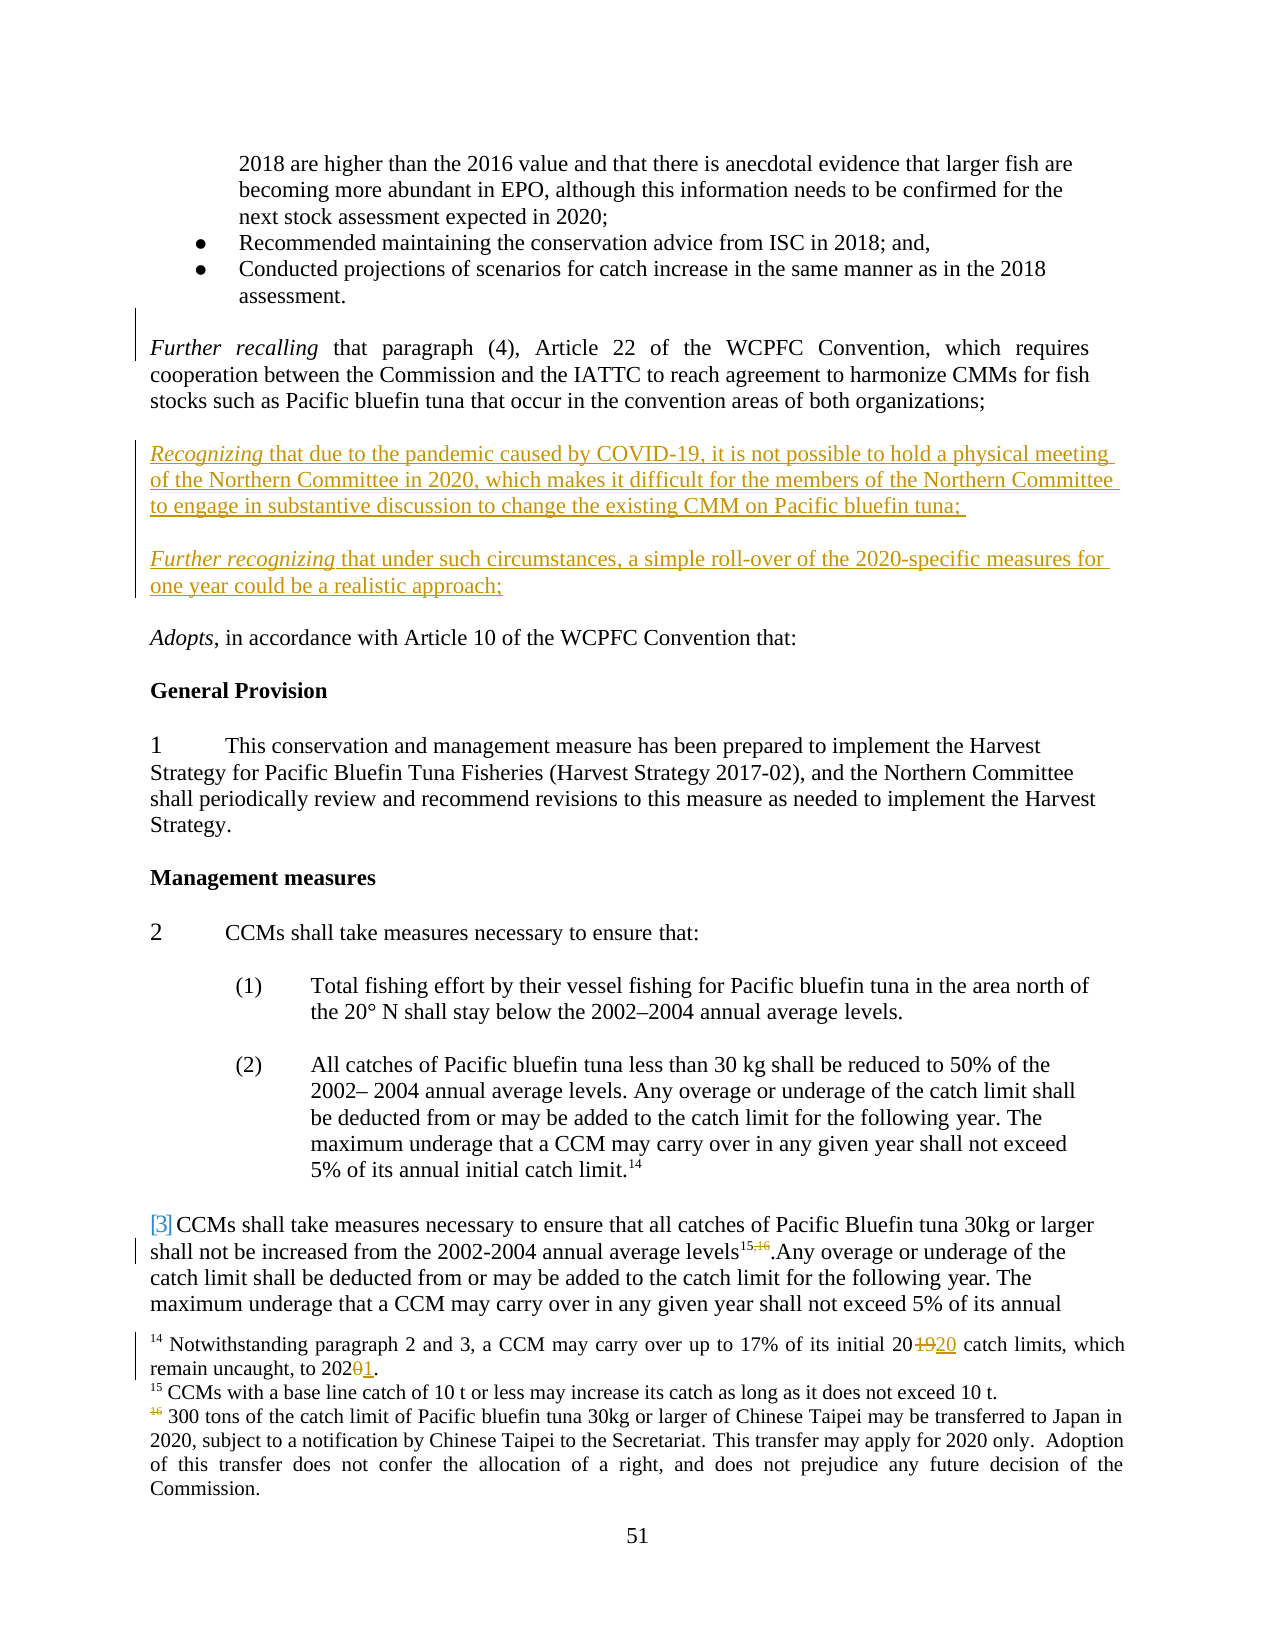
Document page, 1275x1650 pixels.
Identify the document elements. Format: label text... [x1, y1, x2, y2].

list This conservation and management measure has been prepared to implement the Harvest Strategy for Pacific Bluefin Tuna Fisheries (Harvest Strategy 2017-02), and the Northern Committee shall periodically review and recommend revisions to this measure as needed to implement the Harvest Strategy. [150, 730, 1096, 838]
list Recommended maintaining the conservation advice from ISC in 2018; and, [194, 229, 1097, 255]
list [194, 150, 1097, 229]
text Management measures [150, 864, 1125, 890]
list Conducted projections of scenarios for catch increase in the same manner as in the 2018 assessment. [194, 255, 1097, 308]
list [150, 1209, 1096, 1317]
list CCMs shall take measures necessary to ensure that: [150, 917, 1096, 945]
text Adopts, in accordance with Article 10 of the WCPFC Convention that: [150, 624, 1125, 651]
text Further recalling that paragraph (4), Article 22 of the WCPFC Convention, which requires cooperation between the Commission and the IATTC to reach agreement to harmonize CMMs for fish stocks such as Pacific bluefin tuna that occur in the convention areas of both organizations; [150, 334, 1091, 413]
list Total fishing effort by their vessel fishing for Pacific bluefin tuna in the area north of the 20° N shall stay below the 2002–2004 annual average levels. [235, 972, 1097, 1024]
list All catches of Pacific bluefin tuna less than 30 kg shall be reduced to 50% of the 2002– 2004 annual average levels. Any overage or underage of the catch limit shall be deducted from or may be added to the catch limit for the following year. The maximum underage that a CCM may carry over in any given year shall not exceed 5% of its annual initial catch limit. [235, 1051, 1097, 1183]
text General Provision [150, 677, 1125, 703]
